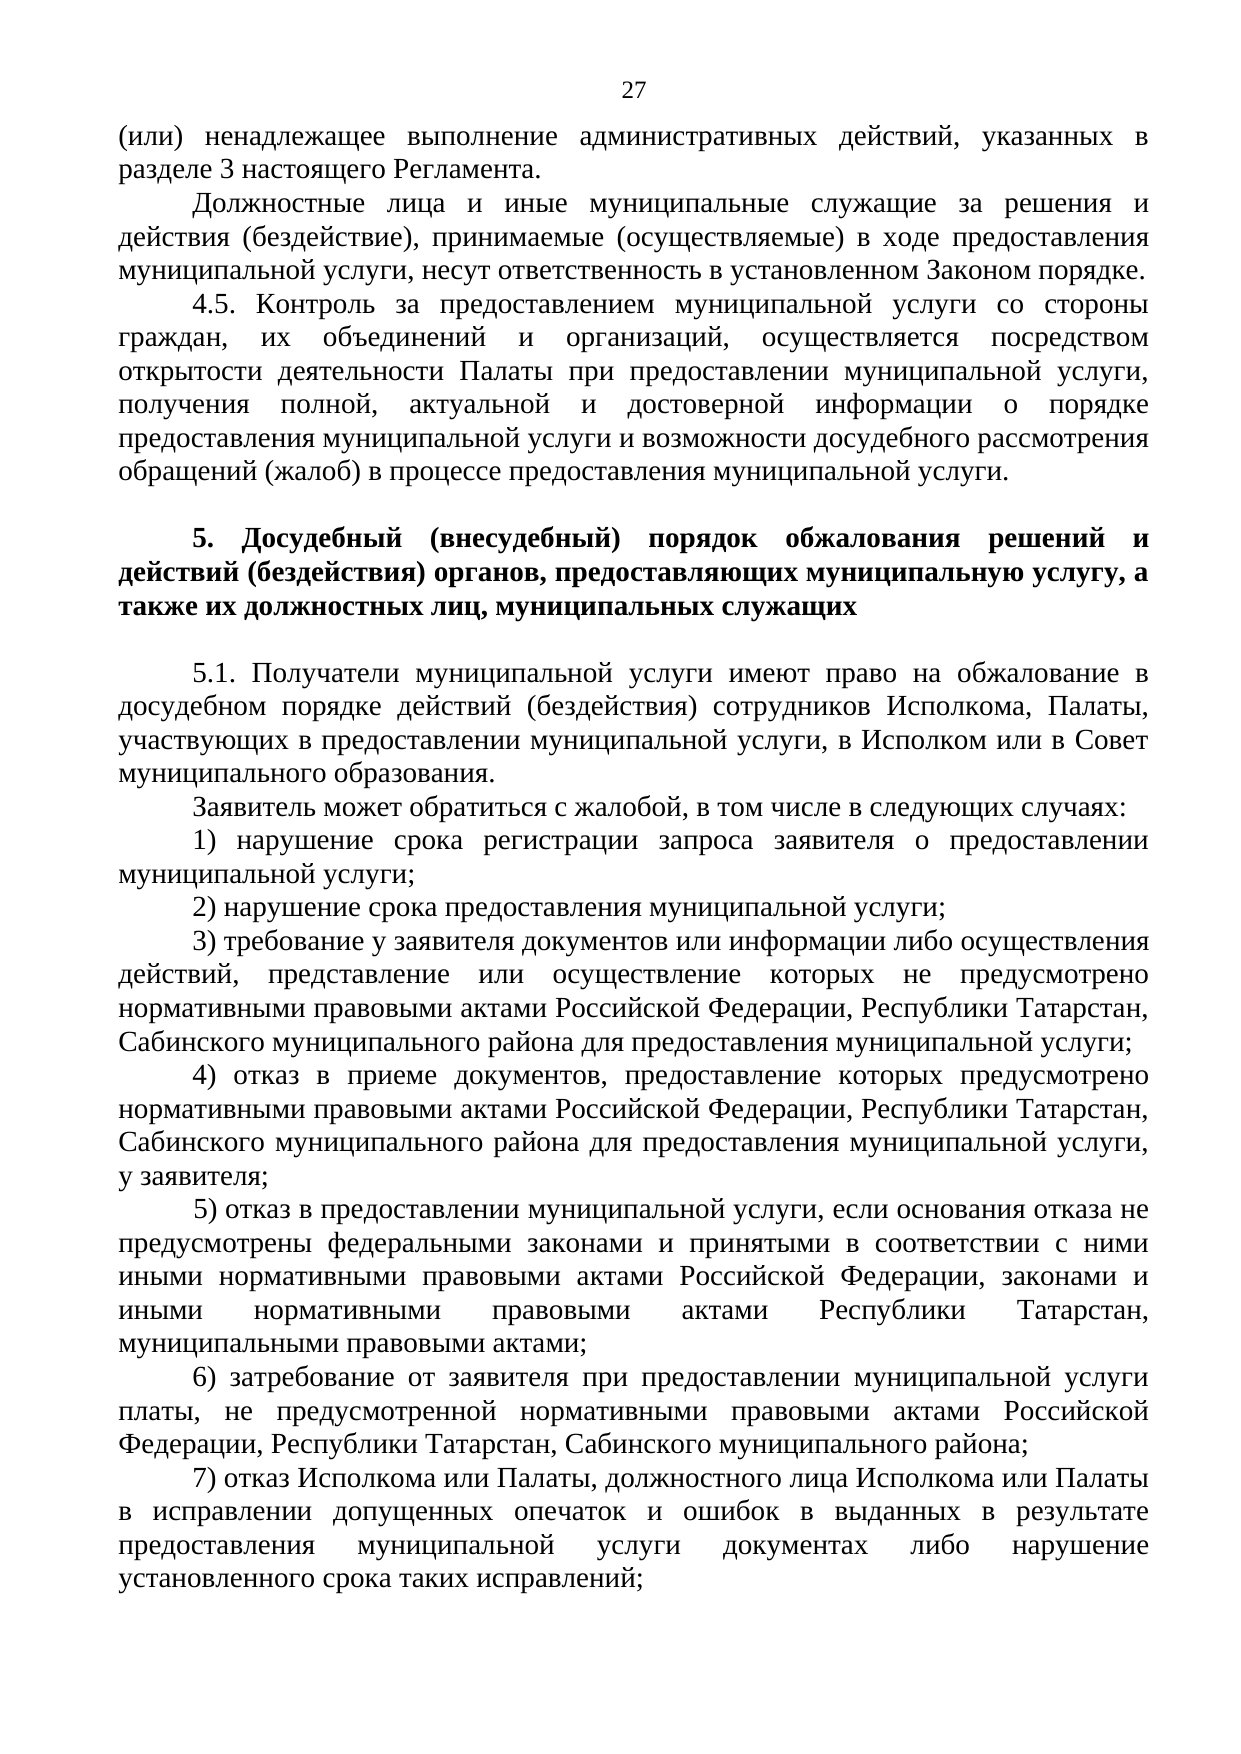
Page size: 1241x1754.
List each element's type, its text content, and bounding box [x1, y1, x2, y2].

text Заявитель может обратиться с жалобой, в том числе в следующих случаях: [118, 789, 1150, 822]
text 1) нарушение срока регистрации запроса заявителя о предоставлении муниципальной услуги; [118, 822, 1150, 889]
text 6) затребование от заявителя при предоставлении муниципальной услуги платы, не предусмотренной нормативными правовыми актами Российской Федерации, Республики Татарстан, Сабинского муниципального района; [118, 1359, 1150, 1460]
text Должностные лица и иные муниципальные служащие за решения и действия (бездействие), принимаемые (осуществляемые) в ходе предоставления муниципальной услуги, несут ответственность в установленном Законом порядке. [118, 185, 1150, 286]
text 5.1. Получатели муниципальной услуги имеют право на обжалование в досудебном порядке действий (бездействия) сотрудников Исполкома, Палаты, участвующих в предоставлении муниципальной услуги, в Исполком или в Совет муниципального образования. [118, 655, 1150, 789]
text 5) отказ в предоставлении муниципальной услуги, если основания отказа не предусмотрены федеральными законами и принятыми в соответствии с ними иными нормативными правовыми актами Российской Федерации, законами и иными нормативными правовыми актами Республики Татарстан, муниципальными правовыми актами; [118, 1191, 1150, 1359]
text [118, 118, 1150, 185]
text 5. Досудебный (внесудебный) порядок обжалования решений и действий (бездействия) органов, предоставляющих муниципальную услугу, а также их должностных лиц, муниципальных служащих [118, 521, 1150, 621]
text 4) отказ в приеме документов, предоставление которых предусмотрено нормативными правовыми актами Российской Федерации, Республики Татарстан, Сабинского муниципального района для предоставления муниципальной услуги, у заявителя; [118, 1057, 1150, 1191]
text 3) требование у заявителя документов или информации либо осуществления действий, представление или осуществление которых не предусмотрено нормативными правовыми актами Российской Федерации, Республики Татарстан, Сабинского муниципального района для предоставления муниципальной услуги; [118, 923, 1150, 1057]
text 2) нарушение срока предоставления муниципальной услуги; [118, 889, 1150, 923]
text 7) отказ Исполкома или Палаты, должностного лица Исполкома или Палаты в исправлении допущенных опечаток и ошибок в выданных в результате предоставления муниципальной услуги документах либо нарушение установленного срока таких исправлений; [118, 1460, 1150, 1594]
text 4.5. Контроль за предоставлением муниципальной услуги со стороны граждан, их объединений и организаций, осуществляется посредством открытости деятельности Палаты при предоставлении муниципальной услуги, получения полной, актуальной и достоверной информации о порядке предоставления муниципальной услуги и возможности досудебного рассмотрения обращений (жалоб) в процессе предоставления муниципальной услуги. [118, 286, 1150, 487]
